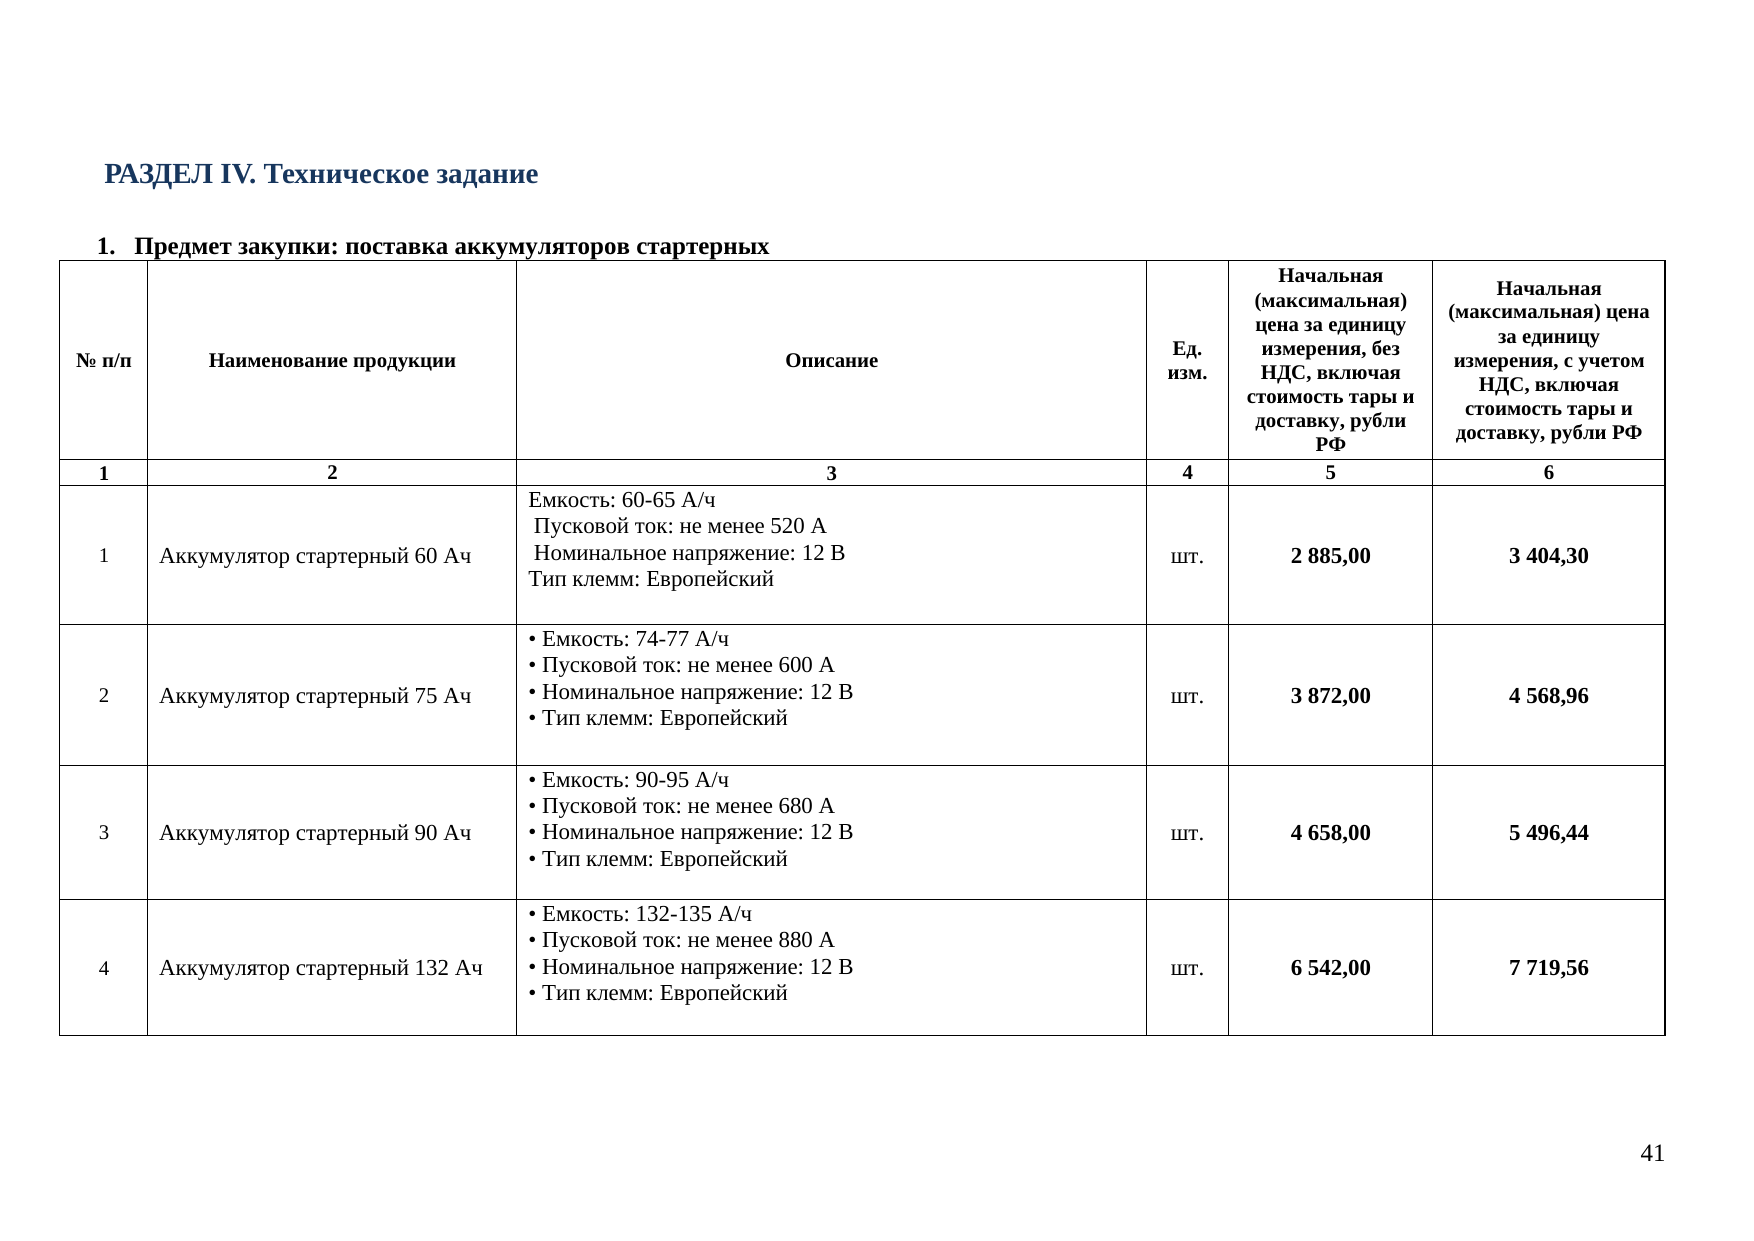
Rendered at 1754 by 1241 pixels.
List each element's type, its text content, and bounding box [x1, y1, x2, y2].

table_cell 3 [60, 766, 147, 899]
table_cell 6 [1433, 460, 1664, 485]
table_cell 4 658,00 [1229, 766, 1432, 899]
table_cell 6 542,00 [1229, 900, 1432, 1035]
table_cell • Емкость: 74-77 А/ч • Пусковой ток: не менее 600 А • Номинальное напряжение: 12 В • Тип клемм: Европейский [517, 625, 1146, 765]
table_cell шт. [1147, 900, 1228, 1035]
table_cell шт. [1147, 766, 1228, 899]
table_cell 4 [60, 900, 147, 1035]
table_cell 2 [148, 460, 516, 485]
table_cell шт. [1147, 625, 1228, 765]
table_cell шт. [1147, 486, 1228, 624]
table_cell • Емкость: 90-95 А/ч • Пусковой ток: не менее 680 А • Номинальное напряжение: 12 В • Тип клемм: Европейский [517, 766, 1146, 899]
table_cell 2 [60, 625, 147, 765]
table_cell Аккумулятор стартерный 90 Ач [148, 766, 516, 899]
table_cell 3 [517, 460, 1146, 485]
table_cell Аккумулятор стартерный 132 Ач [148, 900, 516, 1035]
table_cell Аккумулятор стартерный 60 Ач [148, 486, 516, 624]
table_header Ед. изм. [1147, 261, 1228, 458]
table_cell Аккумулятор стартерный 75 Ач [148, 625, 516, 765]
table_cell 7 719,56 [1433, 900, 1664, 1035]
table_header № п/п [60, 261, 147, 458]
subtitle РАЗДЕЛ IV. Техническое задание [74, 156, 1665, 190]
table_cell 3 872,00 [1229, 625, 1432, 765]
table_cell 3 404,30 [1433, 486, 1664, 624]
table_cell 1 [60, 460, 147, 485]
table_header Начальная (максимальная) цена за единицу измерения, без НДС, включая стоимость тары и доставку, рубли РФ [1229, 261, 1432, 458]
table_cell 2 885,00 [1229, 486, 1432, 624]
table_cell 4 568,96 [1433, 625, 1664, 765]
table_cell 4 [1147, 460, 1228, 485]
table_header Наименование продукции [148, 261, 516, 458]
table_cell 5 [1229, 460, 1432, 485]
list Предмет закупки: поставка аккумуляторов стартерных [97, 231, 1665, 260]
table_cell • Емкость: 132-135 А/ч • Пусковой ток: не менее 880 А • Номинальное напряжение: 12 В • Тип клемм: Европейский [517, 900, 1146, 1035]
table_header Начальная (максимальная) цена за единицу измерения, с учетом НДС, включая стоимость тары и доставку, рубли РФ [1433, 261, 1664, 458]
table_cell 5 496,44 [1433, 766, 1664, 899]
table_cell 1 [60, 486, 147, 624]
table_header Описание [517, 261, 1146, 458]
table_cell Емкость: 60-65 А/ч Пусковой ток: не менее 520 А Номинальное напряжение: 12 В Тип клемм: Европейский [517, 486, 1146, 624]
